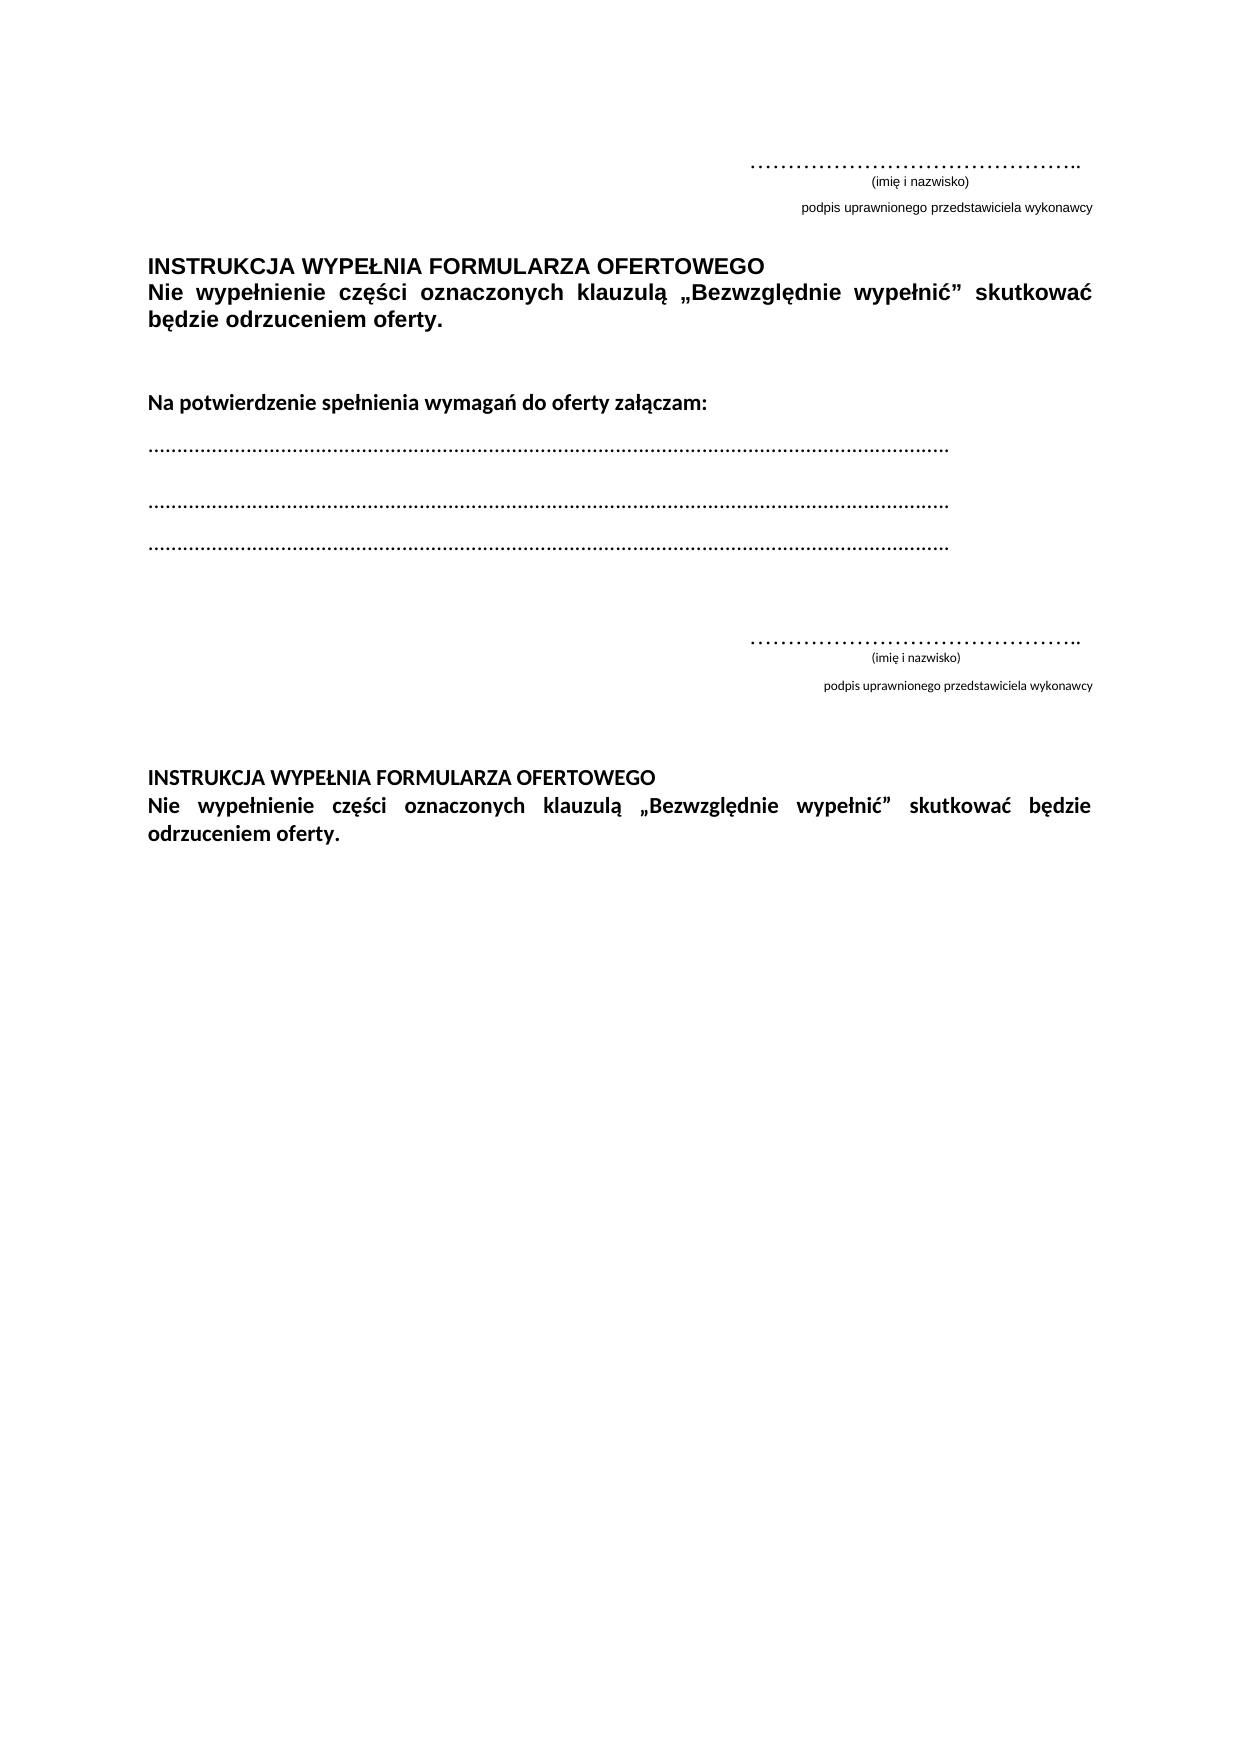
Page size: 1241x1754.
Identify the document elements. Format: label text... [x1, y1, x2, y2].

text (imię i nazwisko) [148, 649, 1093, 677]
text Nie wypełnienie części oznaczonych klauzulą „Bezwzględnie wypełnić” skutkować będzie odrzuceniem oferty. [148, 791, 1093, 847]
text …………………………………….. [664, 623, 1093, 649]
text …………………………………….. [664, 148, 1093, 174]
text INSTRUKCJA WYPEŁNIA FORMULARZA OFERTOWEGO [148, 763, 1093, 791]
text ........................................................................................................................................... [148, 528, 1093, 556]
text ........................................................................................................................................... [148, 430, 1093, 458]
text Nie wypełnienie części oznaczonych klauzulą „Bezwzględnie wypełnić” skutkować będzie odrzuceniem oferty. [148, 279, 1093, 332]
text podpis uprawnionego przedstawiciela wykonawcy [148, 677, 1093, 705]
text ........................................................................................................................................... [148, 486, 1093, 514]
text INSTRUKCJA WYPEŁNIA FORMULARZA OFERTOWEGO [148, 253, 1093, 279]
text (imię i nazwisko) [148, 174, 1093, 200]
text Na potwierdzenie spełnienia wymagań do oferty załączam: [148, 388, 1093, 416]
text podpis uprawnionego przedstawiciela wykonawcy [148, 200, 1093, 227]
